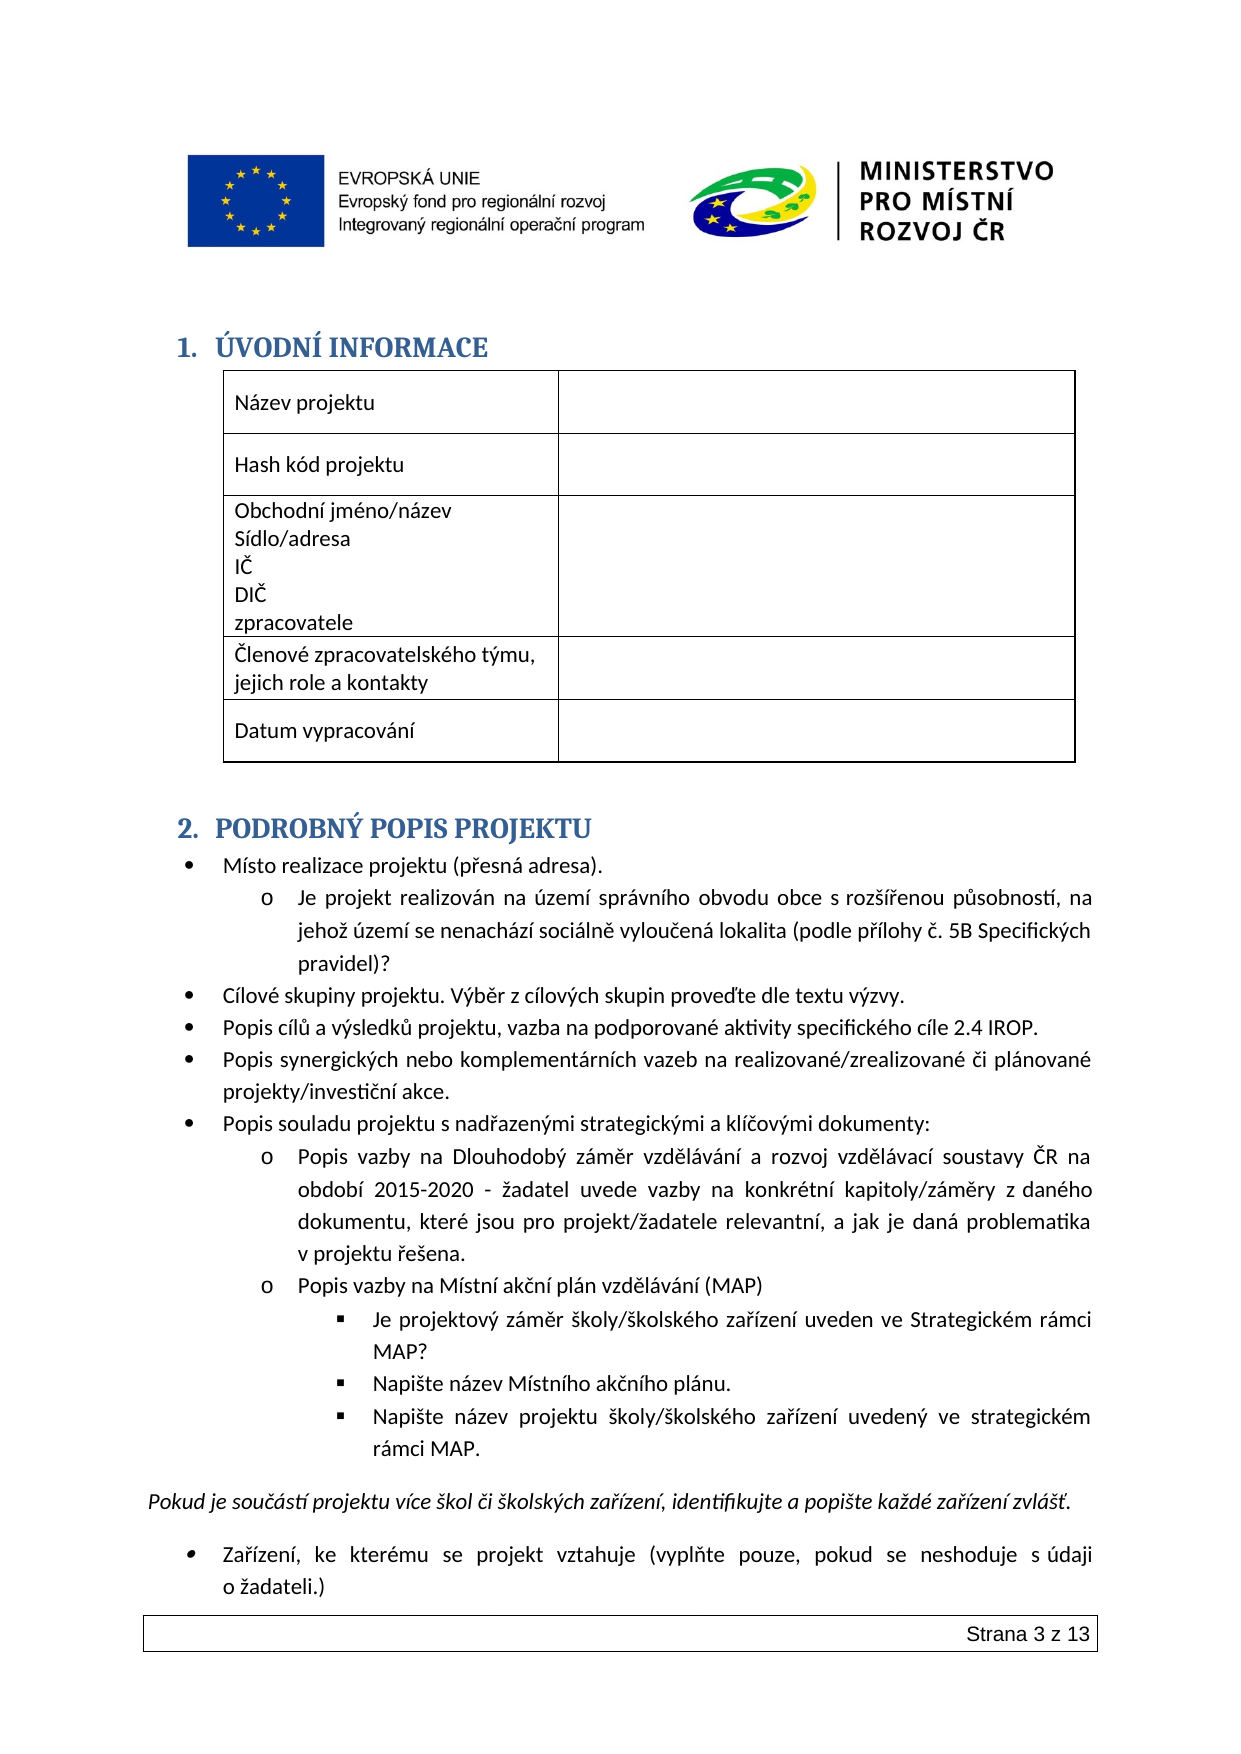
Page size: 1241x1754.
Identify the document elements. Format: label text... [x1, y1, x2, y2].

table_cell [559, 637, 1074, 699]
table_cell [559, 496, 1074, 636]
text Pokud je součástí projektu více škol či školských zařízení, identifikujte a popište každé zařízení zvlášť. [148, 1487, 1093, 1515]
list Popis vazby na Dlouhodobý záměr vzdělávání a rozvoj vzdělávací soustavy ČR na období 2015-2020 - žadatel uvede vazby na konkrétní kapitoly/záměry z daného dokumentu, které jsou pro projekt/žadatele relevantní, a jak je daná problematika v projektu řešena. [260, 1142, 1093, 1267]
list Popis synergických nebo komplementárních vazeb na realizované/zrealizované či plánované projekty/investiční akce. [185, 1045, 1093, 1105]
subtitle ÚvodnÍ INFORMACE [177, 198, 1093, 365]
table_header Název projektu [224, 371, 558, 432]
list Je projekt realizován na území správního obvodu obce s rozšířenou působností, na jehož území se nenachází sociálně vyloučená lokalita (podle přílohy č. 5B Specifických pravidel)? [260, 883, 1093, 977]
table_cell Členové zpracovatelského týmu, jejich role a kontakty [224, 637, 558, 699]
list Popis souladu projektu s nadřazenými strategickými a klíčovými dokumenty: [185, 1109, 1093, 1138]
list Napište název projektu školy/školského zařízení uvedený ve strategickém rámci MAP. [335, 1402, 1093, 1462]
list Je projektový záměr školy/školského zařízení uveden ve Strategickém rámci MAP? [335, 1305, 1093, 1365]
list Místo realizace projektu (přesná adresa). [185, 851, 1093, 879]
list Popis vazby na Místní akční plán vzdělávání (MAP) [260, 1272, 1093, 1301]
table_cell Hash kód projektu [224, 434, 558, 495]
list Zařízení, ke kterému se projekt vztahuje (vyplňte pouze, pokud se neshoduje s údaji o žadateli.) [185, 1540, 1093, 1600]
list Popis cílů a výsledků projektu, vazba na podporované aktivity specifického cíle 2.4 IROP. [185, 1013, 1093, 1041]
picture [157, 123, 1083, 277]
table_cell [559, 434, 1074, 495]
table_cell Obchodní jméno/název Sídlo/adresa IČ DIČ zpracovatele [224, 496, 558, 636]
subtitle Podrobný popis projektu [177, 812, 1093, 846]
list Napište název Místního akčního plánu. [335, 1369, 1093, 1398]
table_cell Datum vypracování [224, 700, 558, 761]
table_header [559, 371, 1074, 432]
list Cílové skupiny projektu. Výběr z cílových skupin proveďte dle textu výzvy. [185, 981, 1093, 1009]
table_cell [559, 700, 1074, 761]
